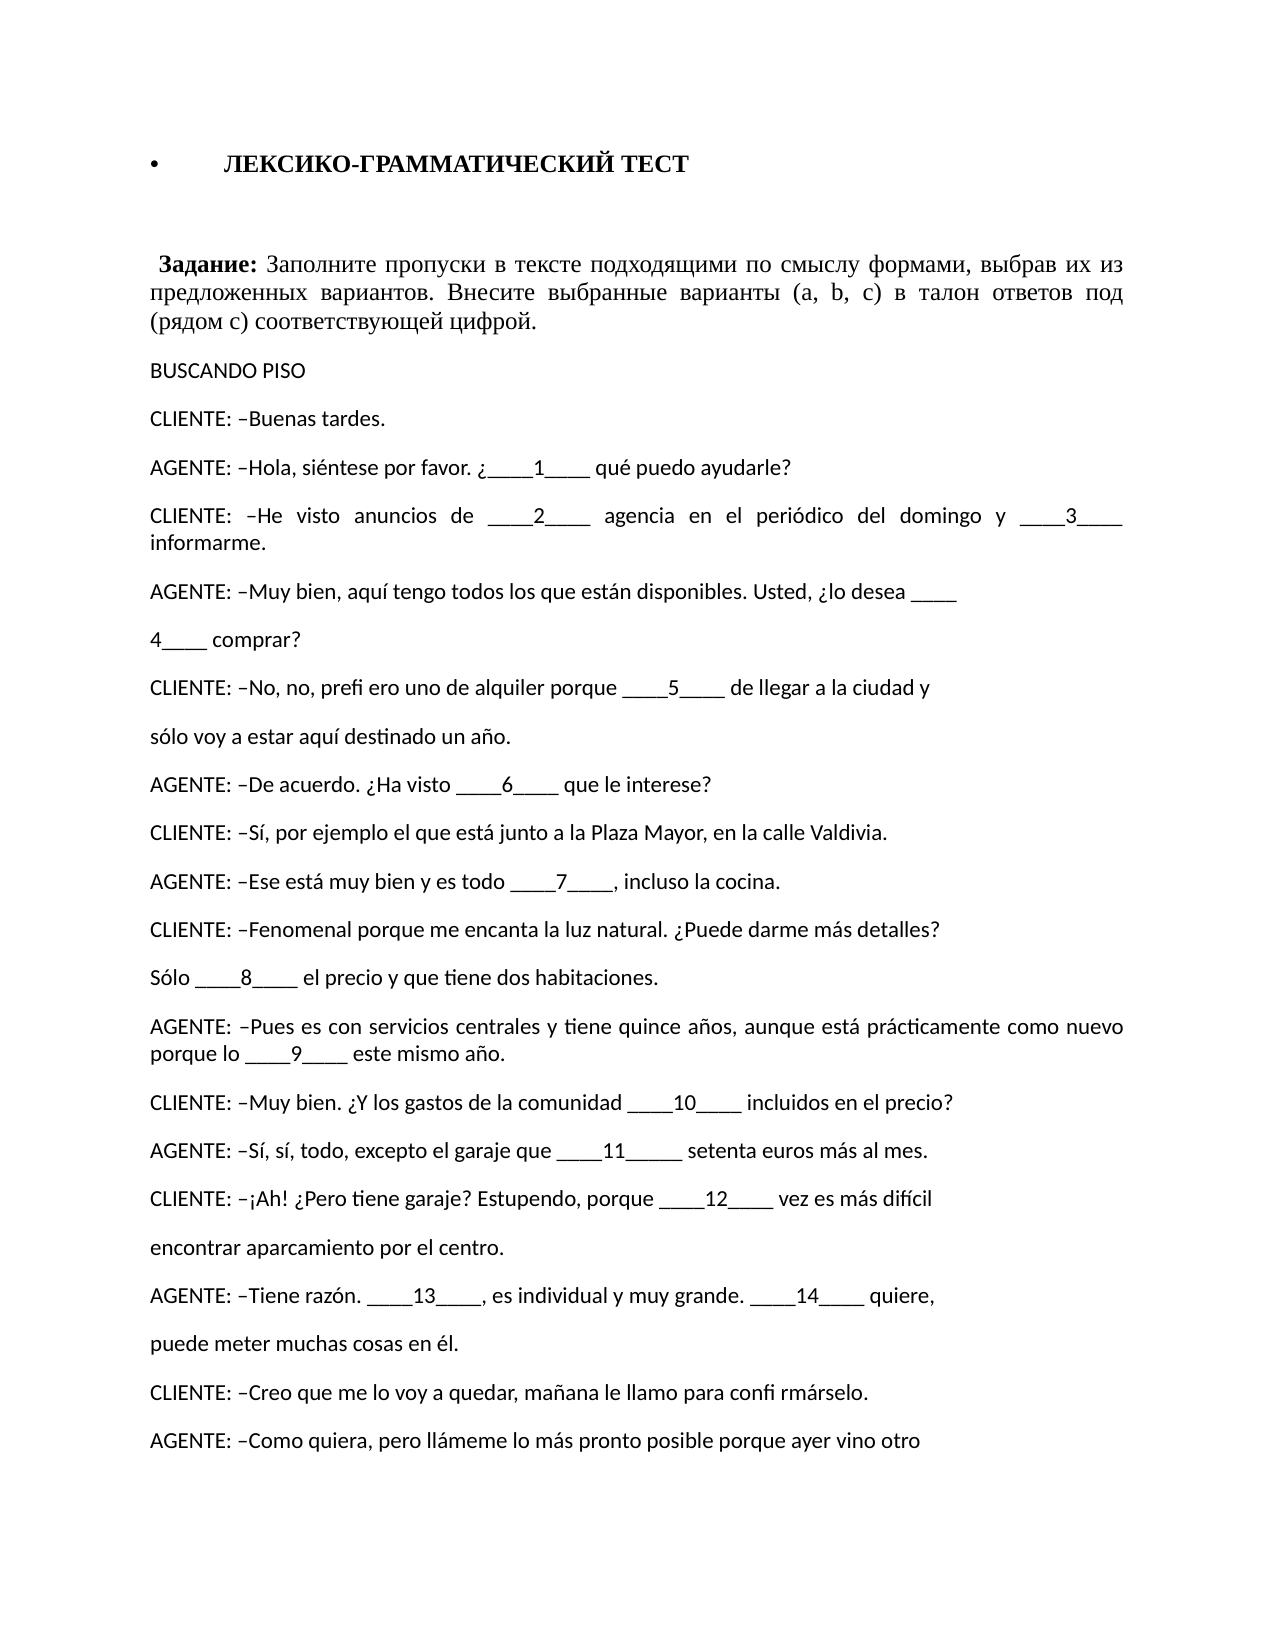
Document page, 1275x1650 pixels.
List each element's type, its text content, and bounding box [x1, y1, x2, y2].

text 4____ comprar? [150, 625, 1125, 653]
text AGENTE: –Muy bien, aquí tengo todos los que están disponibles. Usted, ¿lo desea ____ [150, 577, 1125, 604]
text CLIENTE: –Sí, por ejemplo el que está junto a la Plaza Mayor, en la calle Valdivia. [150, 819, 1125, 846]
text CLIENTE: –He visto anuncios de ____2____ agencia en el periódico del domingo y ____3____ informarme. [150, 501, 1125, 556]
text CLIENTE: –Muy bien. ¿Y los gastos de la comunidad ____10____ incluidos en el precio? [150, 1088, 1125, 1115]
text CLIENTE: –No, no, prefi ero uno de alquiler porque ____5____ de llegar a la ciudad y [150, 674, 1125, 701]
text AGENTE: –De acuerdo. ¿Ha visto ____6____ que le interese? [150, 770, 1125, 798]
text AGENTE: –Tiene razón. ____13____, es individual y muy grande. ____14____ quiere, [150, 1281, 1125, 1309]
text Задание: Заполните пропуски в тексте подходящими по смыслу формами, выбрав их из предложенных вариантов. Внесите выбранные варианты (a, b, c) в талон ответов под (рядом с) соответствующей цифрой. [150, 249, 1125, 335]
text encontrar aparcamiento por el centro. [150, 1233, 1125, 1260]
text AGENTE: –Como quiera, pero llámeme lo más pronto posible porque ayer vino otro [150, 1426, 1125, 1454]
text CLIENTE: –Buenas tardes. [150, 404, 1125, 432]
text Sólo ____8____ el precio y que tiene dos habitaciones. [150, 964, 1125, 991]
text AGENTE: –Pues es con servicios centrales y tiene quince años, aunque está prácticamente como nuevo porque lo ____9____ este mismo año. [150, 1012, 1125, 1067]
text CLIENTE: –Fenomenal porque me encanta la luz natural. ¿Puede darme más detalles? [150, 915, 1125, 943]
text CLIENTE: –Creo que me lo voy a quedar, mañana le llamo para confi rmárselo. [150, 1378, 1125, 1405]
list ЛЕКСИКО-ГРАММАТИЧЕСКИЙ ТЕСТ [150, 150, 1125, 179]
text AGENTE: –Hola, siéntese por favor. ¿____1____ qué puedo ayudarle? [150, 453, 1125, 480]
text puede meter muchas cosas en él. [150, 1329, 1125, 1357]
text CLIENTE: –¡Ah! ¿Pero tiene garaje? Estupendo, porque ____12____ vez es más difícil [150, 1184, 1125, 1212]
text sólo voy a estar aquí destinado un año. [150, 722, 1125, 749]
text AGENTE: –Ese está muy bien y es todo ____7____, incluso la cocina. [150, 867, 1125, 894]
text AGENTE: –Sí, sí, todo, excepto el garaje que ____11_____ setenta euros más al mes. [150, 1136, 1125, 1164]
text BUSCANDO PISO [150, 356, 1125, 384]
